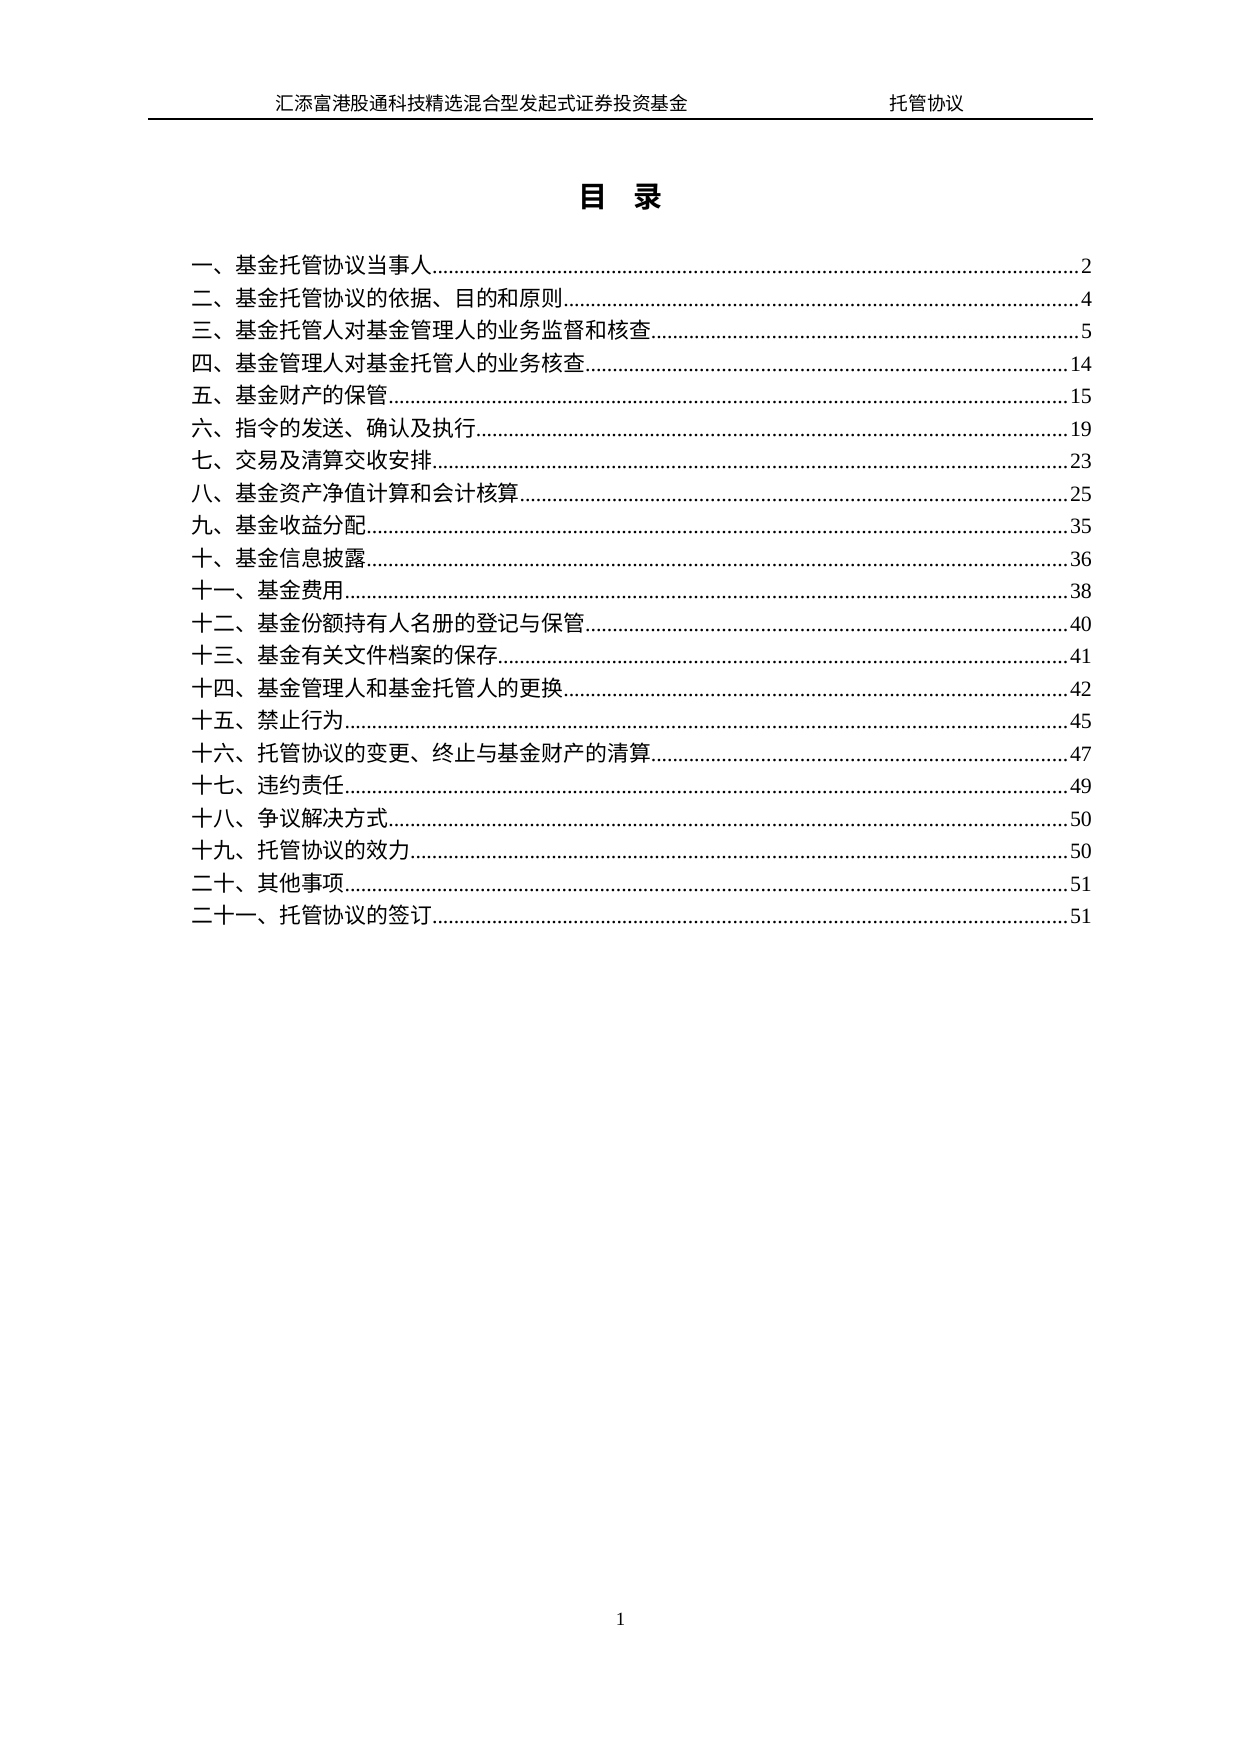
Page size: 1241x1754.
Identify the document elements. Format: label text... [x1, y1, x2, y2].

text 九、基金收益分配 35 [191, 508, 1093, 541]
text 四、基金管理人对基金托管人的业务核查 14 [191, 346, 1093, 378]
text 八、基金资产净值计算和会计核算 25 [191, 476, 1093, 508]
text 三、基金托管人对基金管理人的业务监督和核查 5 [191, 313, 1093, 346]
text 十五、禁止行为 45 [191, 703, 1093, 736]
text 十、基金信息披露 36 [191, 541, 1093, 573]
text 七、交易及清算交收安排 23 [191, 443, 1093, 476]
text 十八、争议解决方式 50 [191, 801, 1093, 833]
text 十四、基金管理人和基金托管人的更换 42 [191, 671, 1093, 703]
text 五、基金财产的保管 15 [191, 378, 1093, 411]
text 六、指令的发送、确认及执行 19 [191, 411, 1093, 443]
text 十二、基金份额持有人名册的登记与保管 40 [191, 606, 1093, 638]
text 二十一、托管协议的签订 51 [191, 898, 1093, 931]
text 十九、托管协议的效力 50 [191, 833, 1093, 866]
text 十三、基金有关文件档案的保存 41 [191, 638, 1093, 671]
text 二十、其他事项 51 [191, 866, 1093, 898]
text 目 录 [148, 162, 1093, 227]
text 二、基金托管协议的依据、目的和原则 4 [191, 281, 1093, 313]
text 十六、托管协议的变更、终止与基金财产的清算 47 [191, 736, 1093, 768]
text 十一、基金费用 38 [191, 573, 1093, 606]
text 一、基金托管协议当事人 2 [191, 248, 1093, 281]
text 十七、违约责任 49 [191, 768, 1093, 801]
